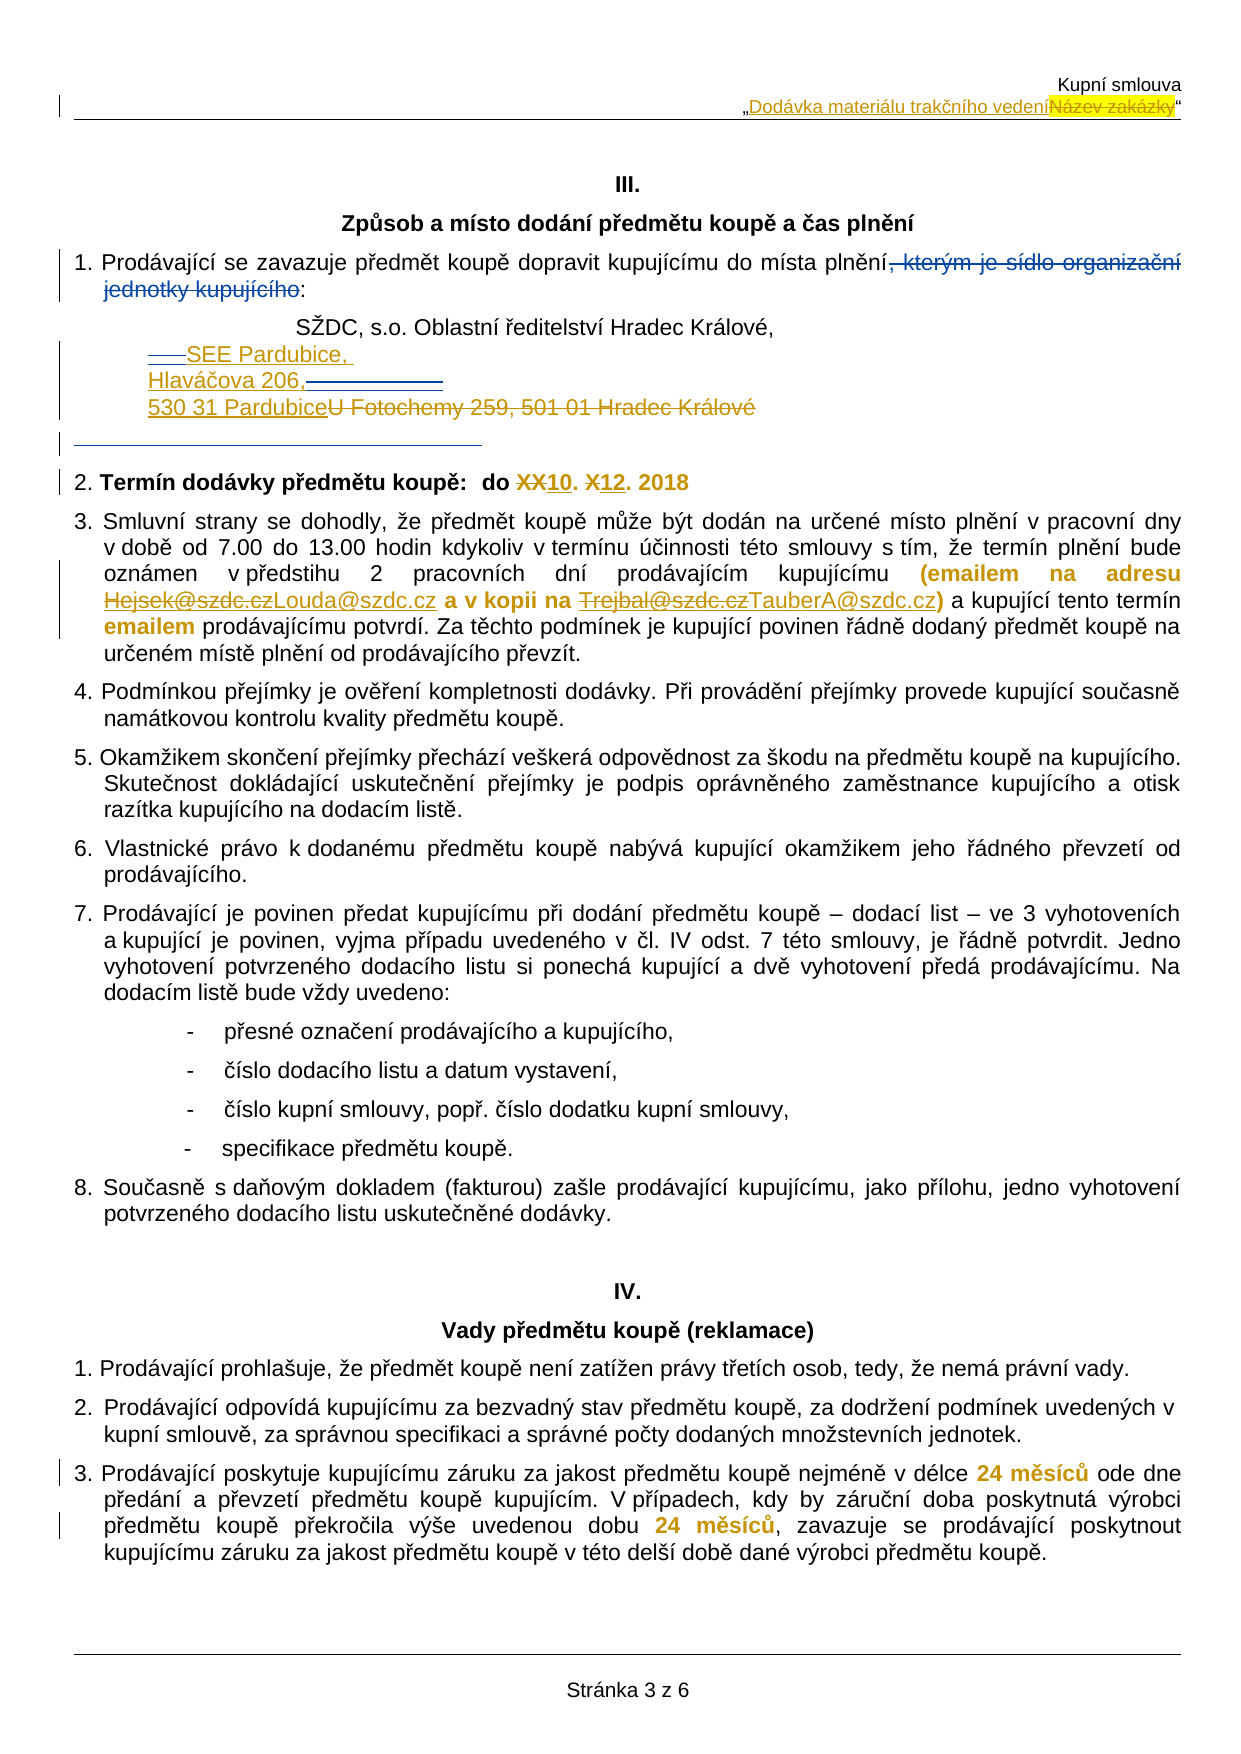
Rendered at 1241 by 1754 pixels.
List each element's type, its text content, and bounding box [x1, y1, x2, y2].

text 6. Vlastnické právo k dodanému předmětu koupě nabývá kupující okamžikem jeho řádného převzetí od prodávajícího. [74, 835, 1181, 888]
list číslo kupní smlouvy, popř. číslo dodatku kupní smlouvy, [186, 1096, 1181, 1122]
text 7. Prodávající je povinen předat kupujícímu při dodání předmětu koupě – dodací list – ve 3 vyhotoveních a kupující je povinen, vyjma případu uvedeného v čl. IV odst. 7 této smlouvy, je řádně potvrdit. Jedno vyhotovení potvrzeného dodacího listu si ponechá kupující a dvě vyhotovení předá prodávajícímu. Na dodacím listě bude vždy uvedeno: [74, 900, 1181, 1006]
text Způsob a místo dodání předmětu koupě a čas plnění [74, 210, 1181, 237]
text 5. Okamžikem skončení přejímky přechází veškerá odpovědnost za škodu na předmětu koupě na kupujícího. Skutečnost dokládající uskutečnění přejímky je podpis oprávněného zaměstnance kupujícího a otisk razítka kupujícího na dodacím listě. [74, 743, 1181, 823]
text 1. Prodávající se zavazuje předmět koupě dopravit kupujícímu do místa plnění: [74, 249, 1181, 302]
text 3. Prodávající poskytuje kupujícímu záruku za jakost předmětu koupě nejméně v délce 24 měsíců ode dne předání a převzetí předmětu koupě kupujícím. V případech, kdy by záruční doba poskytnutá výrobci předmětu koupě překročila výše uvedenou dobu 24 měsíců, zavazuje se prodávající poskytnout kupujícímu záruku za jakost předmětu koupě v této delší době dané výrobci předmětu koupě. [74, 1459, 1181, 1565]
text 4. Podmínkou přejímky je ověření kompletnosti dodávky. Při provádění přejímky provede kupující současně namátkovou kontrolu kvality předmětu koupě. [74, 678, 1181, 731]
text IV. [74, 1278, 1181, 1304]
text 3. Smluvní strany se dohodly, že předmět koupě může být dodán na určené místo plnění v pracovní dny v době od 7.00 do 13.00 hodin kdykoliv v termínu účinnosti této smlouvy s tím, že termín plnění bude oznámen v předstihu 2 pracovních dní prodávajícím kupujícímu (emailem na adresu a v kopii na ) a kupující tento termín emailem prodávajícímu potvrdí. Za těchto podmínek je kupující povinen řádně dodaný předmět koupě na určeném místě plnění od prodávajícího převzít. [74, 508, 1181, 666]
text Vady předmětu koupě (reklamace) [74, 1317, 1181, 1343]
text 2. Termín dodávky předmětu koupě: do . . 2018 [74, 469, 1181, 495]
text 8. Současně s daňovým dokladem (fakturou) zašle prodávající kupujícímu, jako přílohu, jedno vyhotovení potvrzeného dodacího listu uskutečněné dodávky. [74, 1174, 1181, 1226]
text 1. Prodávající prohlašuje, že předmět koupě není zatížen právy třetích osob, tedy, že nemá právní vady. [74, 1355, 1181, 1382]
list číslo dodacího listu a datum vystavení, [186, 1057, 1181, 1083]
text SŽDC, s.o. Oblastní ředitelství Hradec Králové, [74, 314, 1181, 341]
text 2. Prodávající odpovídá kupujícímu za bezvadný stav předmětu koupě, za dodržení podmínek uvedených v kupní smlouvě, za správnou specifikaci a správné počty dodaných množstevních jednotek. [74, 1394, 1181, 1447]
text III. [74, 171, 1181, 198]
list přesné označení prodávajícího a kupujícího, [186, 1018, 1181, 1044]
text - specifikace předmětu koupě. [177, 1135, 1181, 1161]
